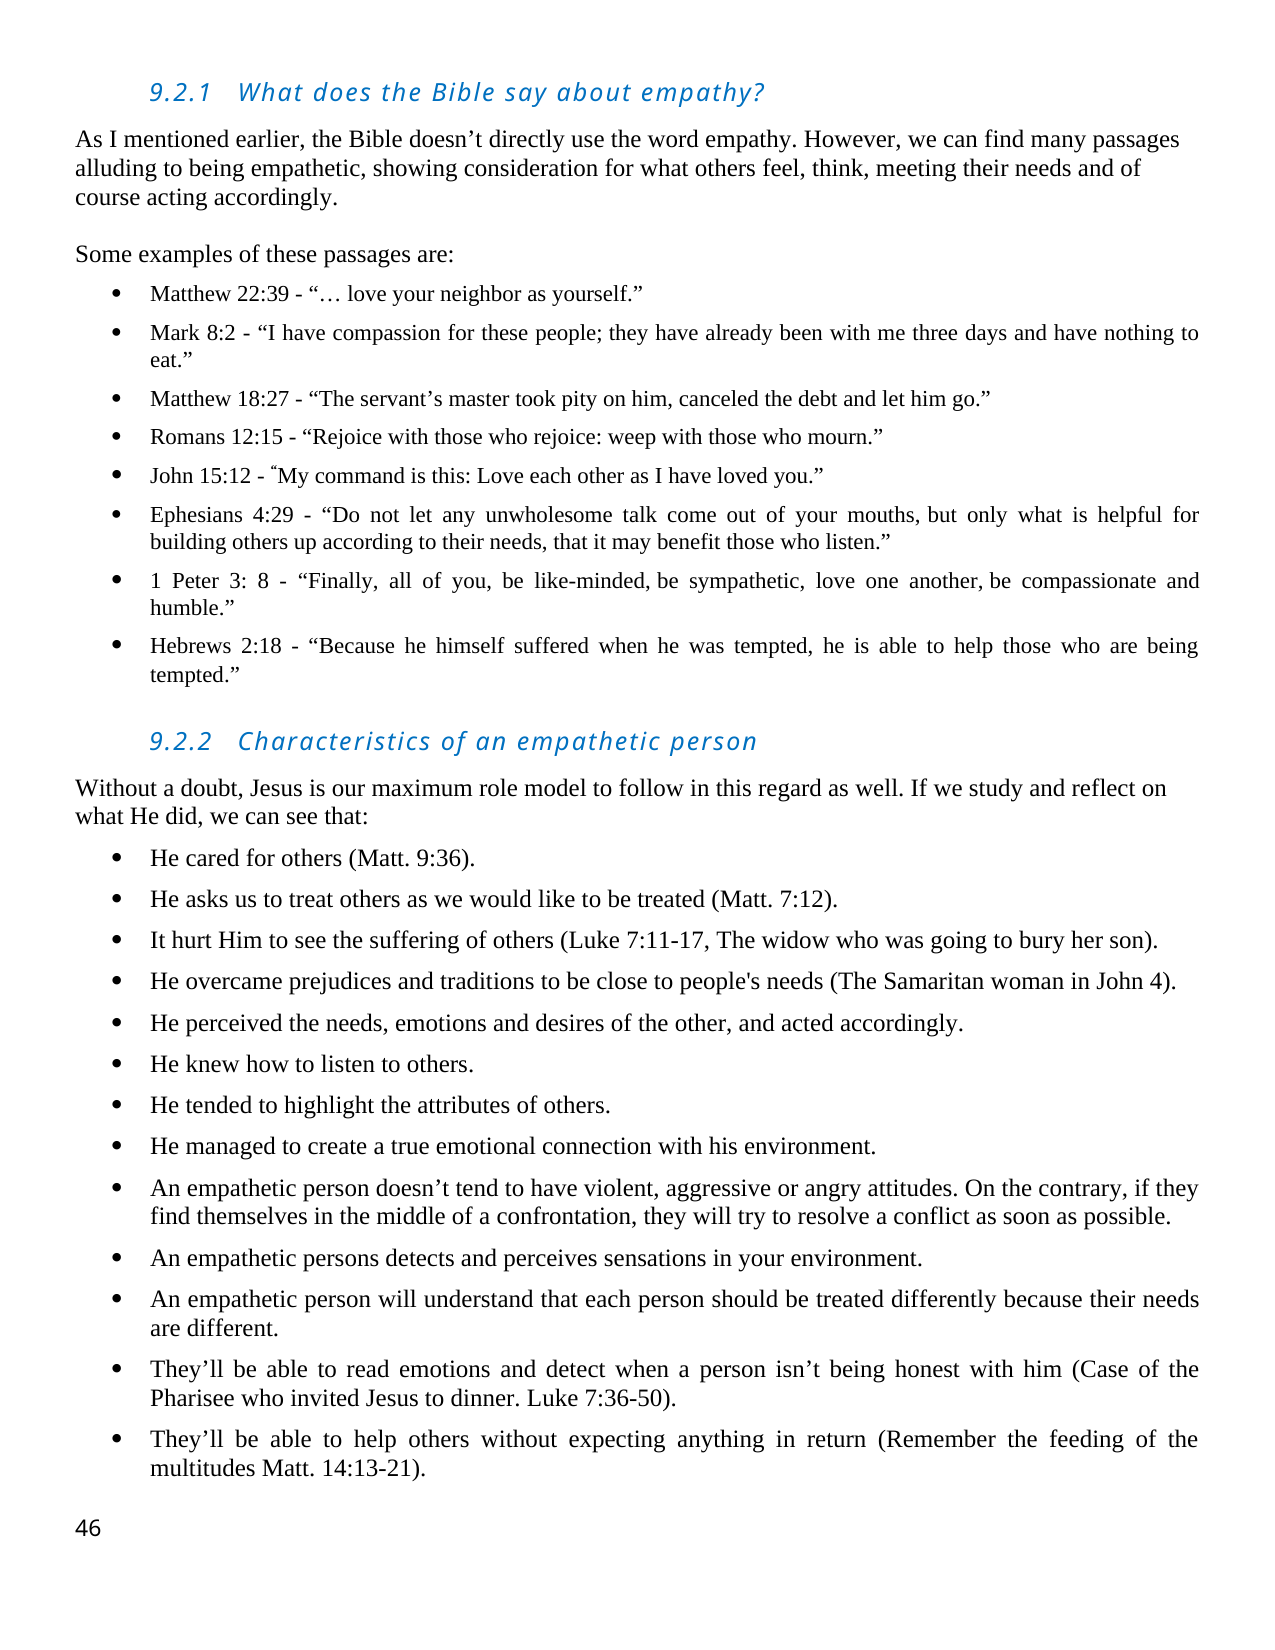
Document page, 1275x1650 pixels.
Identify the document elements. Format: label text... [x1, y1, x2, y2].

text As I mentioned earlier, the Bible doesn’t directly use the word empathy. However, we can find many passages alluding to being empathetic, showing consideration for what others feel, think, meeting their needs and of course acting accordingly. [75, 124, 1200, 211]
list They’ll be able to help others without expecting anything in return (Remember the feeding of the multitudes Matt. 14:13-21). [112, 1424, 1200, 1481]
subtitle 9.2.1 What does the Bible say about empathy? [149, 75, 1200, 109]
list He tended to highlight the attributes of others. [112, 1090, 1200, 1119]
list John 15:12 - “My command is this: Love each other as I have loved you.” [277, 462, 1200, 489]
list Ephesians 4:29 - “Do not let any unwholesome talk come out of your mouths, but only what is helpful for building others up according to their needs, that it may benefit those who listen.” [112, 502, 1200, 554]
list Hebrews 2:18 - “Because he himself suffered when he was tempted, he is able to help those who are being tempted.” [112, 632, 1200, 688]
list An empathetic person will understand that each person should be treated differently because their needs are different. [112, 1284, 1200, 1341]
text Some examples of these passages are: [75, 239, 1200, 268]
list They’ll be able to read emotions and detect when a person isn’t being honest with him (Case of the Pharisee who invited Jesus to dinner. Luke 7:36-50). [112, 1354, 1200, 1411]
list An empathetic persons detects and perceives sensations in your environment. [112, 1243, 1200, 1271]
list An empathetic person doesn’t tend to have violent, aggressive or angry attitudes. On the contrary, if they find themselves in the middle of a confrontation, they will try to resolve a conflict as soon as possible. [112, 1173, 1200, 1230]
list Romans 12:15 - “Rejoice with those who rejoice: weep with those who mourn.” [112, 423, 1200, 450]
list It hurt Him to see the suffering of others (Luke 7:11-17, The widow who was going to bury her son). [112, 925, 1200, 954]
list He knew how to listen to others. [112, 1049, 1200, 1078]
list He overcame prejudices and traditions to be close to people's needs (The Samaritan woman in John 4). [112, 966, 1200, 995]
subtitle 9.2.2 Characteristics of an empathetic person [149, 723, 1200, 757]
text Without a doubt, Jesus is our maximum role model to follow in this regard as well. If we study and reflect on what He did, we can see that: [75, 773, 1200, 830]
list Matthew 22:39 - “… love your neighbor as yourself.” [112, 281, 1200, 307]
list Mark 8:2 - “I have compassion for these people; they have already been with me three days and have nothing to eat.” [112, 319, 1200, 372]
list John 15:12 - “My command is this: Love each other as I have loved you.” [112, 462, 270, 489]
list 1 Peter 3: 8 - “Finally, all of you, be like-minded, be sympathetic, love one another, be compassionate and humble.” [112, 567, 1200, 620]
list He managed to create a true emotional connection with his environment. [112, 1131, 1200, 1160]
list He perceived the needs, emotions and desires of the other, and acted accordingly. [112, 1008, 1200, 1036]
list He cared for others (Matt. 9:36). [112, 843, 1200, 871]
list Matthew 18:27 - “The servant’s master took pity on him, canceled the debt and let him go.” [112, 384, 1200, 411]
list He asks us to treat others as we would like to be treated (Matt. 7:12). [112, 884, 1200, 913]
